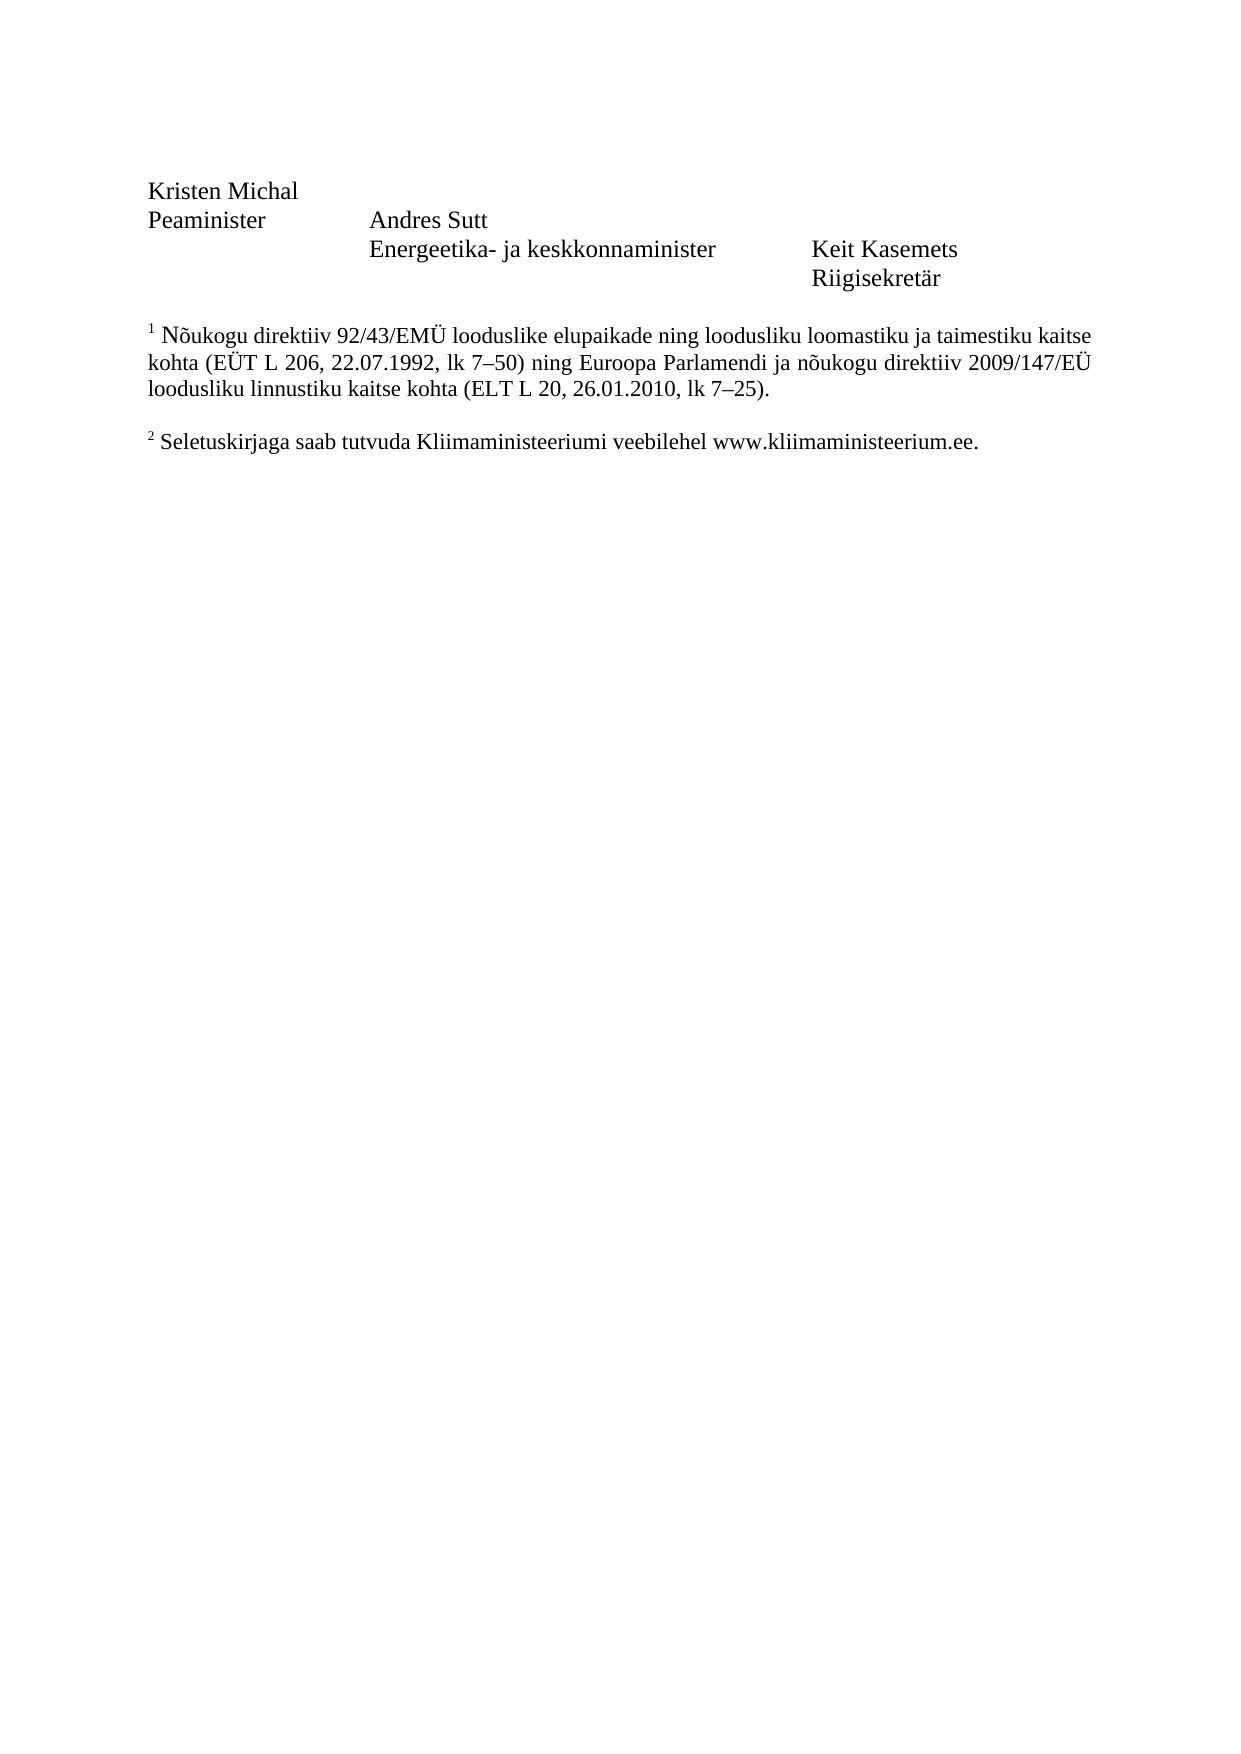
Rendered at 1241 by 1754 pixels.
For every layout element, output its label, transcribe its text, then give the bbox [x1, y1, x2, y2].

text Riigisekretär [148, 263, 1093, 291]
text Kristen Michal [148, 176, 1093, 205]
text 2 Seletuskirjaga saab tutvuda Kliimaministeeriumi veebilehel www.kliimaministeerium.ee. [148, 428, 1093, 454]
text Peaminister Andres Sutt [148, 205, 1093, 234]
text Energeetika- ja keskkonnaminister Keit Kasemets [148, 234, 1093, 263]
text 1 Nõukogu direktiiv 92/43/EMÜ looduslike elupaikade ning loodusliku loomastiku ja taimestiku kaitse kohta (EÜT L 206, 22.07.1992, lk 7–50) ning Euroopa Parlamendi ja nõukogu direktiiv 2009/147/EÜ loodusliku linnustiku kaitse kohta (ELT L 20, 26.01.2010, lk 7–25). [148, 320, 1093, 402]
